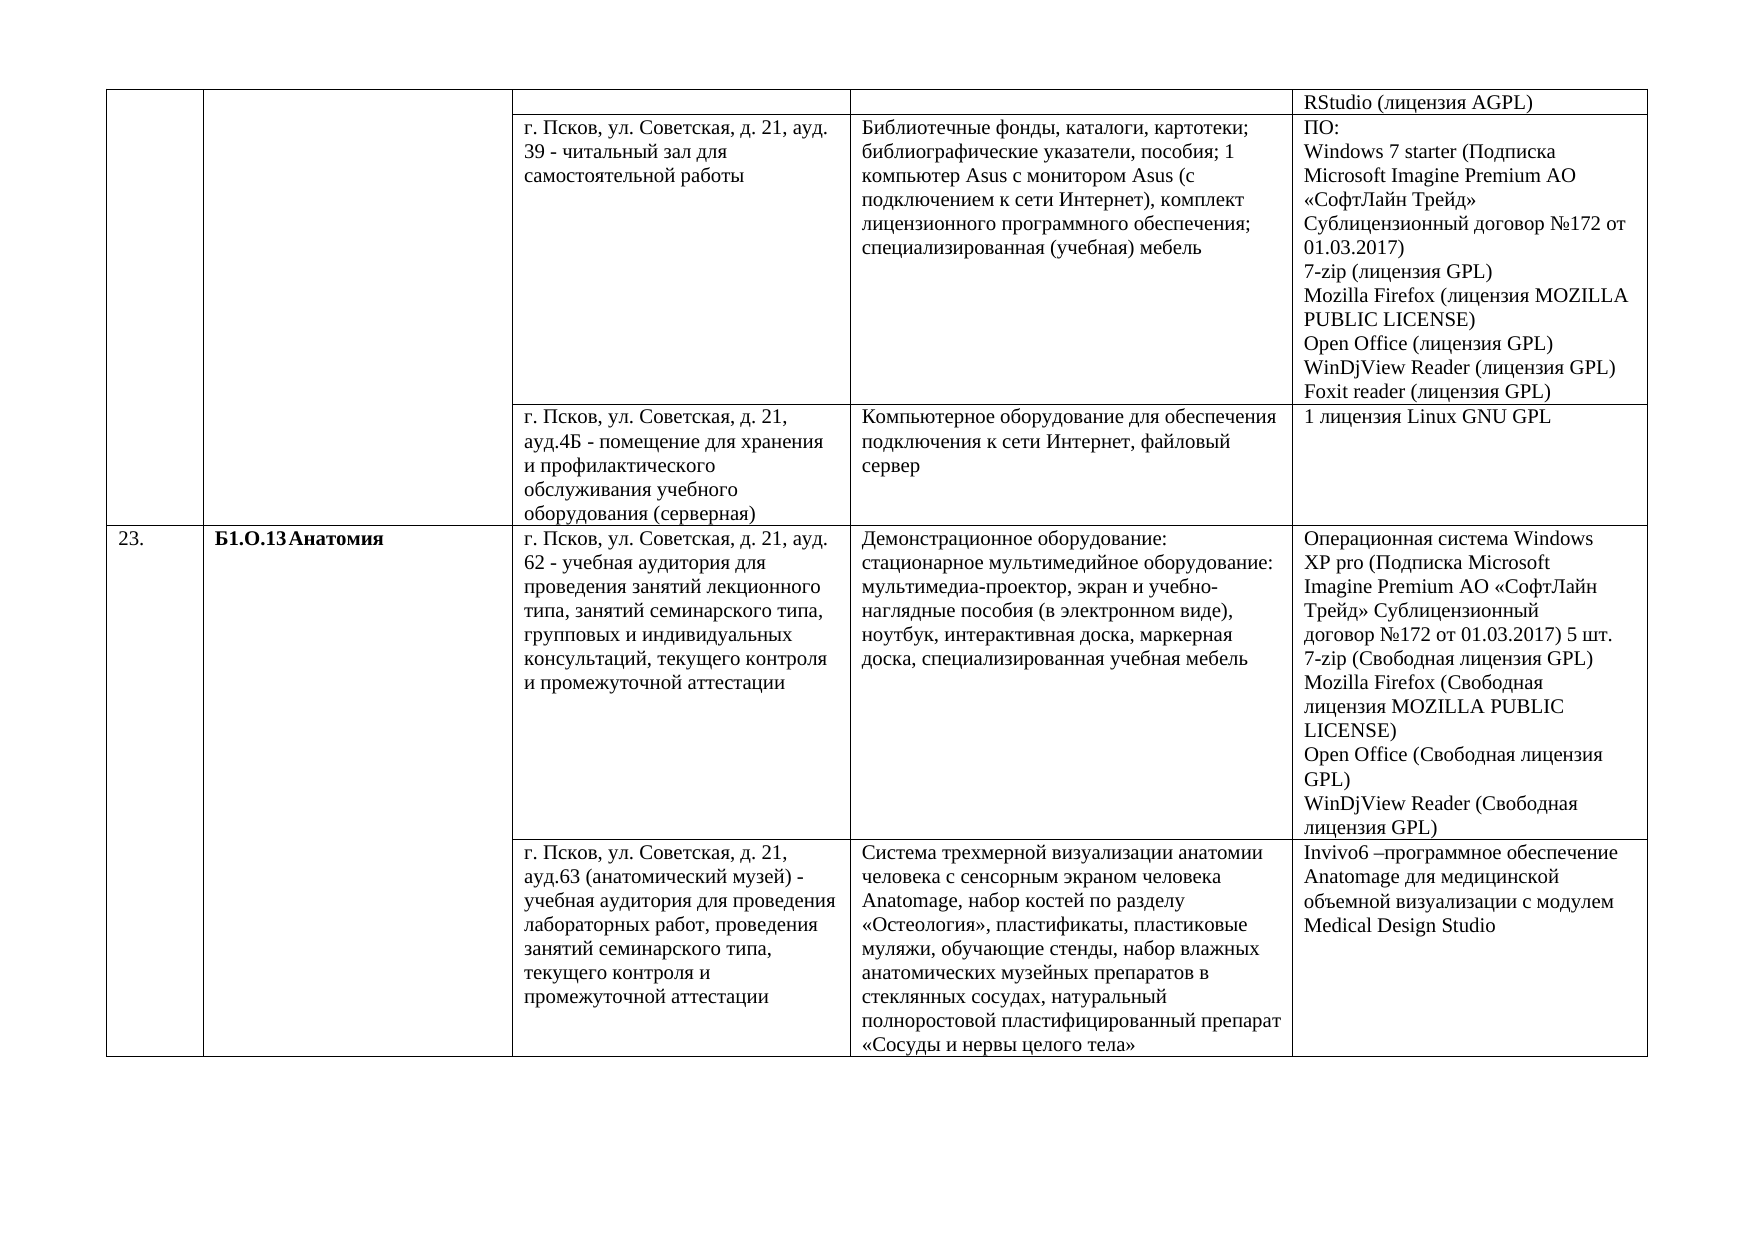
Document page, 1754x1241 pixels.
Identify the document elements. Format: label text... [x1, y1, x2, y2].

table_cell ПО: Windows 7 starter (Подписка Microsoft Imagine Premium АО «СофтЛайн Трейд» Сублицензионный договор №172 от 01.03.2017) 7-zip (лицензия GPL) Mozilla Firefox (лицензия MOZILLA PUBLIC LICENSE) Open Office (лицензия GPL) WinDjView Reader (лицензия GPL) Foxit reader (лицензия GPL) [1293, 115, 1647, 403]
table_cell Компьютерное оборудование для обеспечения подключения к сети Интернет, файловый сервер [851, 405, 1292, 525]
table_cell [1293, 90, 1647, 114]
table_cell г. Псков, ул. Советская, д. 21, ауд.63 (анатомический музей) - учебная аудитория для проведения лабораторных работ, проведения занятий семинарского типа, текущего контроля и промежуточной аттестации [513, 840, 850, 1056]
table_cell г. Псков, ул. Советская, д. 21, ауд. 62 - учебная аудитория для проведения занятий лекционного типа, занятий семинарского типа, групповых и индивидуальных консультаций, текущего контроля и промежуточной аттестации [513, 526, 850, 839]
table_cell Операционная система Windows XP pro (Подписка Microsoft Imagine Premium АО «СофтЛайн Трейд» Сублицензионный договор №172 от 01.03.2017) 5 шт. 7-zip (Свободная лицензия GPL) Mozilla Firefox (Свободная лицензия MOZILLA PUBLIC LICENSE) Open Office (Свободная лицензия GPL) WinDjView Reader (Свободная лицензия GPL) [1293, 526, 1647, 839]
table_cell Библиотечные фонды, каталоги, картотеки; библиографические указатели, пособия; 1 компьютер Asus с монитором Asus (с подключением к сети Интернет), комплект лицензионного программного обеспечения; специализированная (учебная) мебель [851, 115, 1292, 403]
table_cell 1 лицензия Linux GNU GPL [1293, 405, 1647, 525]
table_cell Система трехмерной визуализации анатомии человека с сенсорным экраном человека Anatomage, набор костей по разделу «Остеология», пластификаты, пластиковые муляжи, обучающие стенды, набор влажных анатомических музейных препаратов в стеклянных сосудах, натуральный полноростовой пластифицированный препарат «Сосуды и нервы целого тела» [851, 840, 1292, 1056]
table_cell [513, 90, 850, 114]
table_cell г. Псков, ул. Советская, д. 21, ауд. 39 - читальный зал для самостоятельной работы [513, 115, 850, 403]
table_cell Б1.О.13 Анатомия [204, 526, 512, 1056]
table_cell Invivo6 –программное обеспечение Anatomage для медицинской объемной визуализации с модулем Medical Design Studio [1293, 840, 1647, 1056]
table_cell Демонстрационное оборудование: стационарное мультимедийное оборудование: мультимедиа-проектор, экран и учебно-наглядные пособия (в электронном виде), ноутбук, интерактивная доска, маркерная доска, специализированная учебная мебель [851, 526, 1292, 839]
table_cell 23. [107, 526, 203, 1056]
table_cell г. Псков, ул. Советская, д. 21, ауд.4Б - помещение для хранения и профилактического обслуживания учебного оборудования (серверная) [513, 405, 850, 525]
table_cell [851, 90, 1292, 114]
